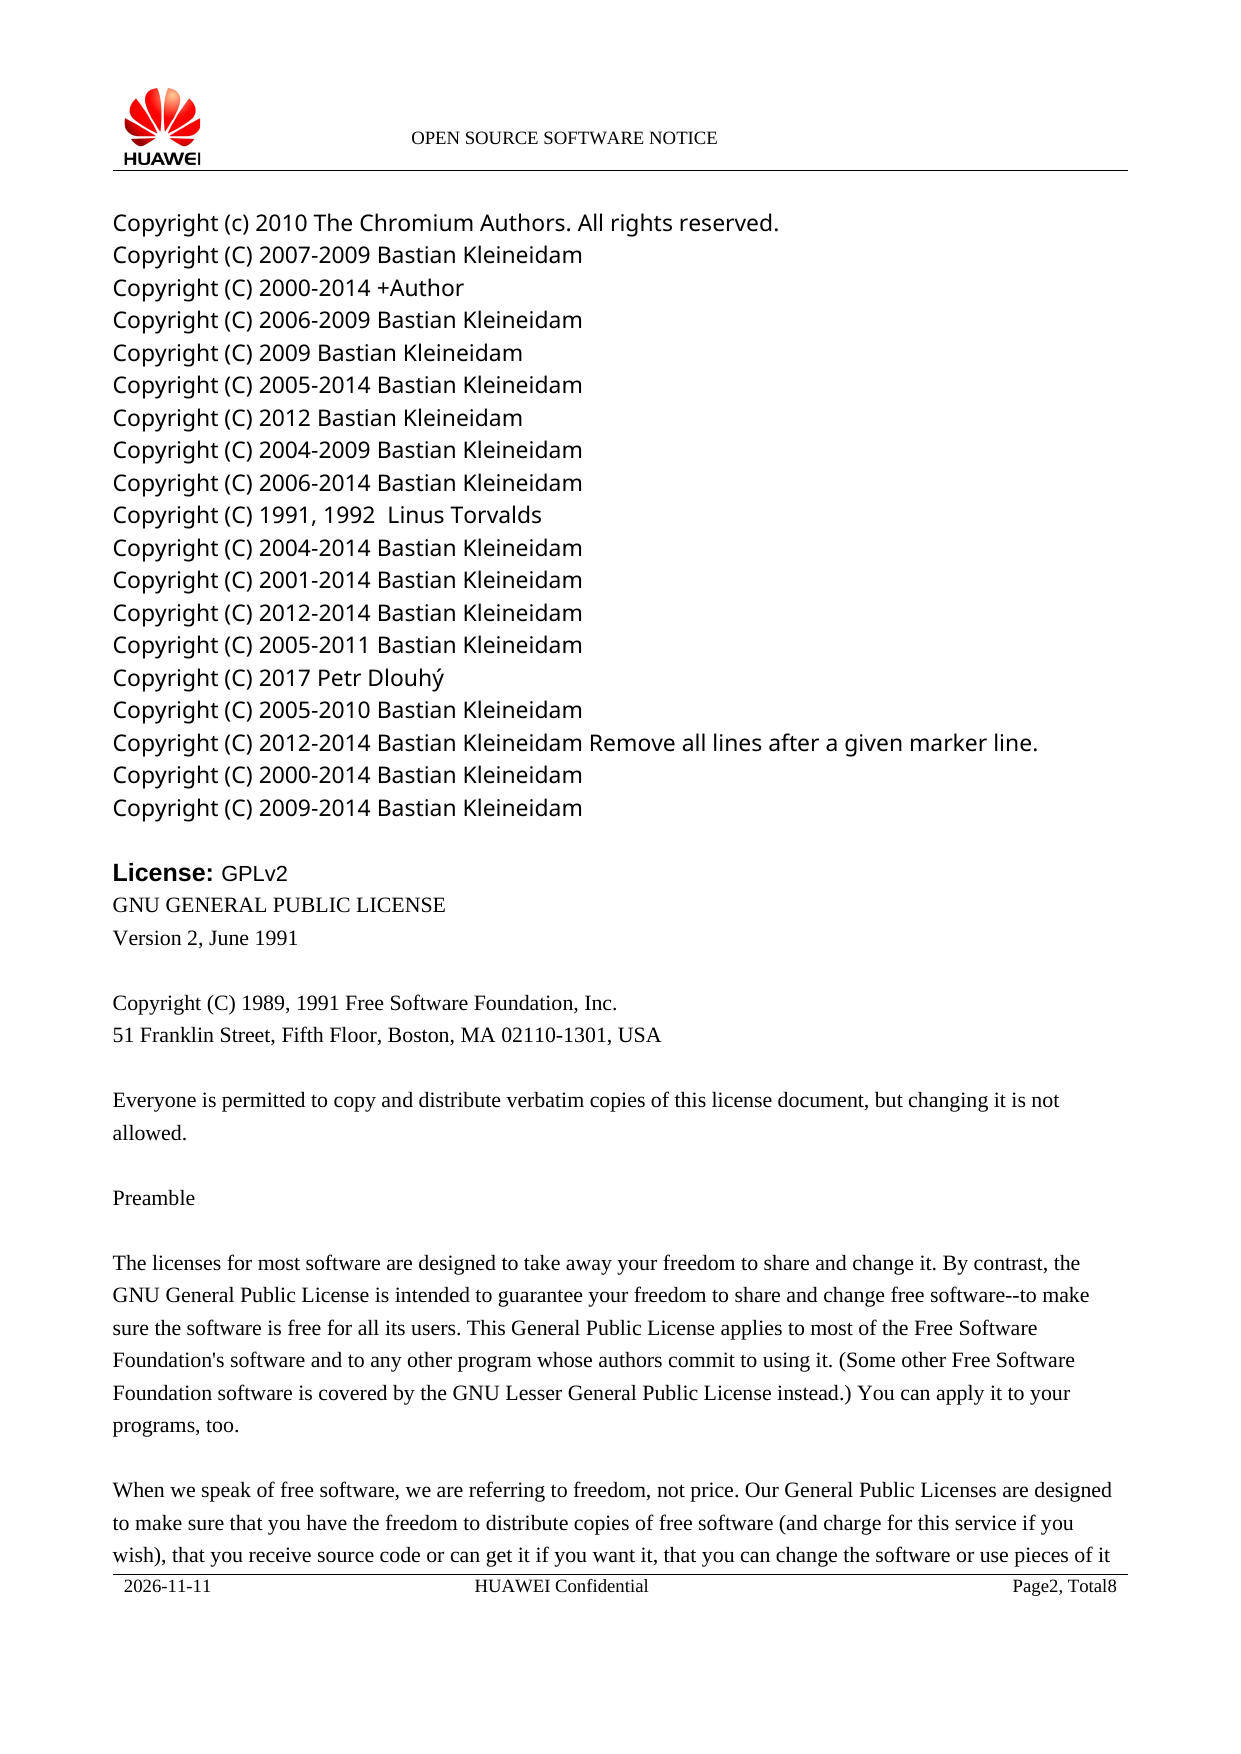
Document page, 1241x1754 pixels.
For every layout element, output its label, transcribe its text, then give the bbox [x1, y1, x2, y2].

picture [124, 88, 201, 165]
text License: GPLv2 [112, 856, 1128, 889]
